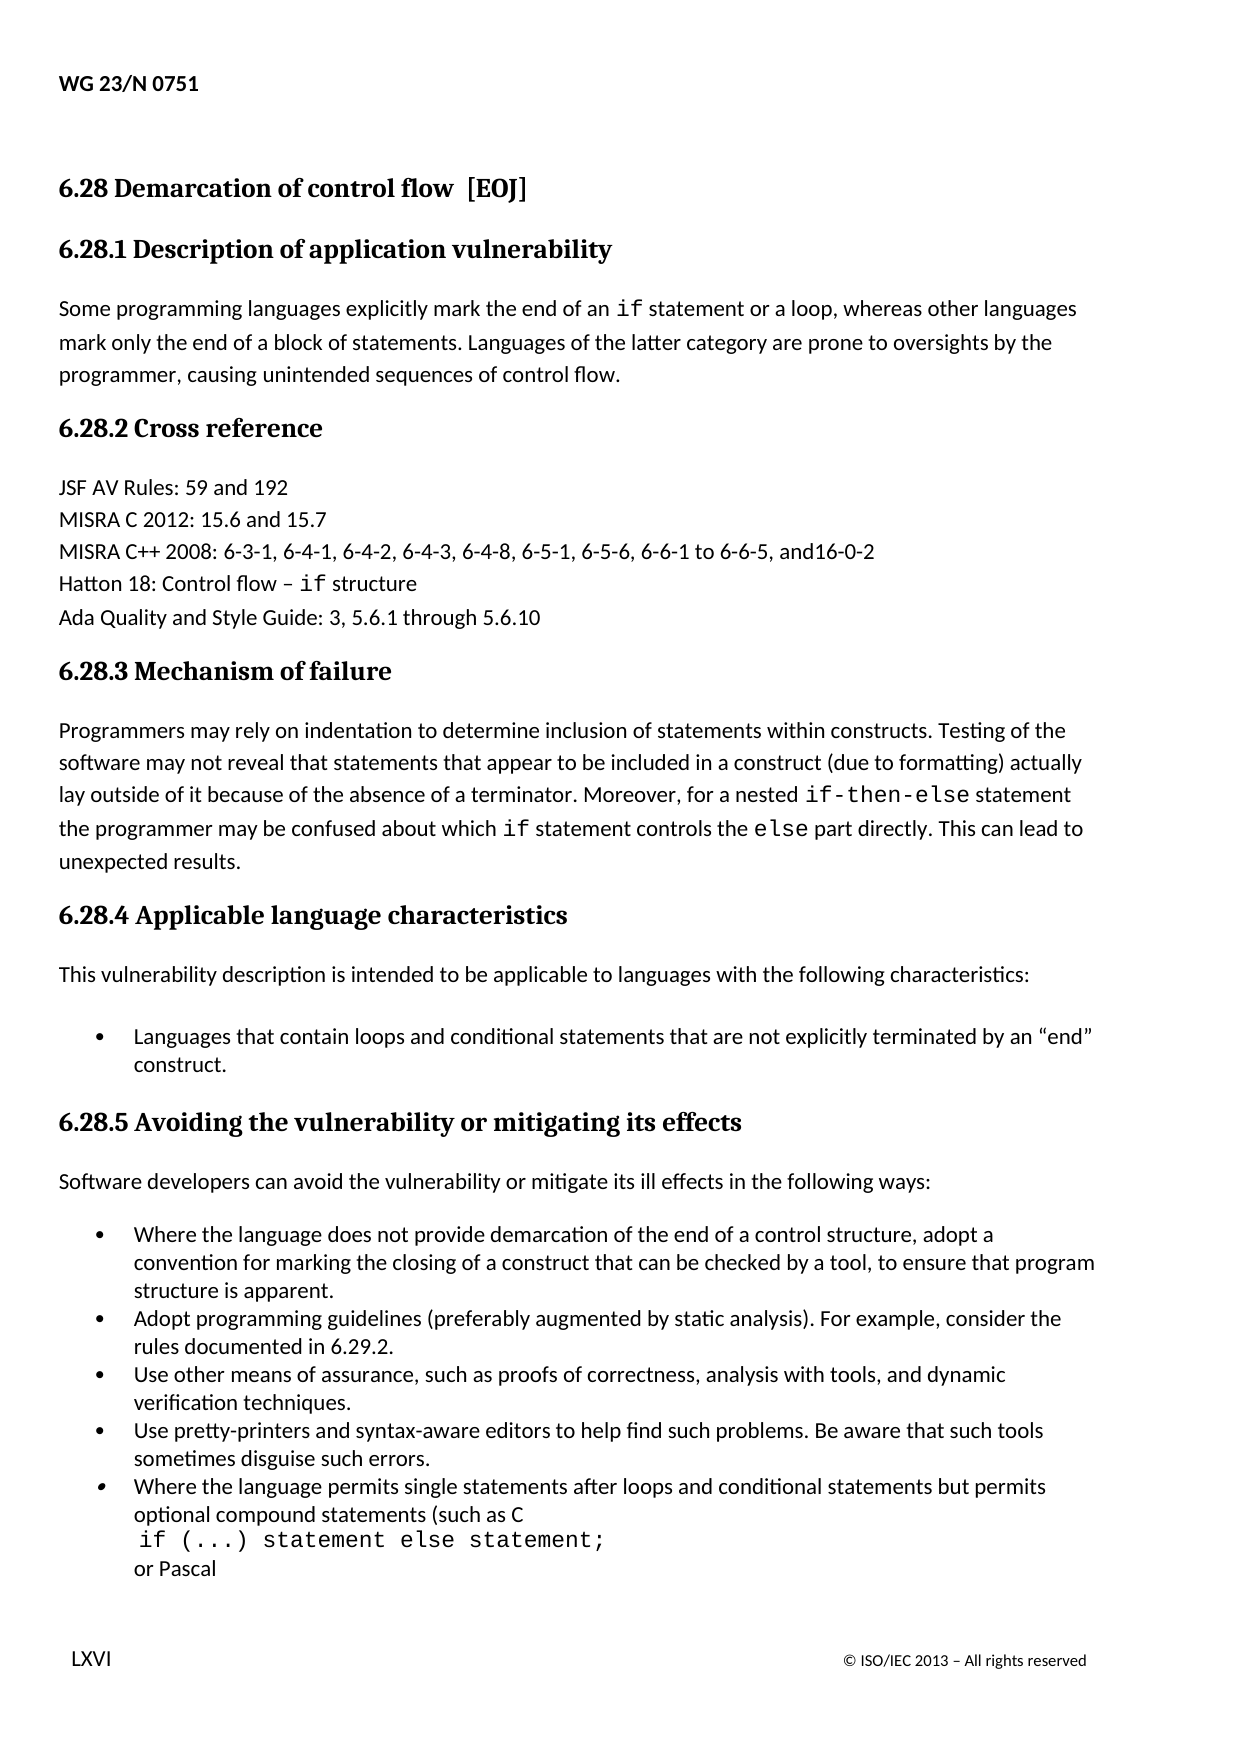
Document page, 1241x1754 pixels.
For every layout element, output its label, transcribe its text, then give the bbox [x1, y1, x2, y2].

subtitle 6.28.5 Avoiding the vulnerability or mitigating its effects [58, 1107, 1099, 1138]
text JSF AV Rules: 59 and 192 MISRA C 2012: 15.6 and 15.7 [58, 473, 1099, 533]
list Languages that contain loops and conditional statements that are not explicitly terminated by an “end” construct. [96, 1022, 1099, 1078]
list Use pretty-printers and syntax-aware editors to help find such problems. Be aware that such tools sometimes disguise such errors. [96, 1416, 1099, 1472]
list Where the language does not provide demarcation of the end of a control structure, adopt a convention for marking the closing of a construct that can be checked by a tool, to ensure that program structure is apparent. [96, 1220, 1099, 1304]
subtitle 6.28.3 Mechanism of failure [58, 656, 1099, 687]
text This vulnerability description is intended to be applicable to languages with the following characteristics: [58, 960, 1099, 988]
text MISRA C++ 2008: 6-3-1, 6-4-1, 6-4-2, 6-4-3, 6-4-8, 6-5-1, 6-5-6, 6-6-1 to 6-6-5, and16-0-2 Hatton 18: Control flow – if structure [58, 537, 1099, 599]
list Use other means of assurance, such as proofs of correctness, analysis with tools, and dynamic verification techniques. [96, 1360, 1099, 1416]
list Where the language permits single statements after loops and conditional statements but permits optional compound statements (such as C [96, 1472, 1099, 1528]
text Some programming languages explicitly mark the end of an if statement or a loop, whereas other languages mark only the end of a block of statements. Languages of the latter category are prone to oversights by the programmer, causing unintended sequences of control flow. [58, 294, 1099, 388]
subtitle 6.28.1 Description of application vulnerability [58, 234, 1099, 265]
subtitle 6.28 Demarcation of control flow [EOJ] [58, 173, 1099, 205]
text Software developers can avoid the vulnerability or mitigate its ill effects in the following ways: [58, 1167, 1099, 1195]
text if (...) statement else statement; [133, 1528, 1099, 1554]
subtitle 6.28.4 Applicable language characteristics [58, 900, 1099, 931]
text or Pascal [133, 1554, 1099, 1582]
subtitle 6.28.2 Cross reference [58, 413, 1099, 444]
list Adopt programming guidelines (preferably augmented by static analysis). For example, consider the rules documented in 6.29.2. [96, 1304, 1099, 1360]
text Programmers may rely on indentation to determine inclusion of statements within constructs. Testing of the software may not reveal that statements that appear to be included in a construct (due to formatting) actually lay outside of it because of the absence of a terminator. Moreover, for a nested if-then-else statement the programmer may be confused about which if statement controls the else part directly. This can lead to unexpected results. [58, 716, 1099, 875]
text Ada Quality and Style Guide: 3, 5.6.1 through 5.6.10 [58, 603, 1099, 631]
